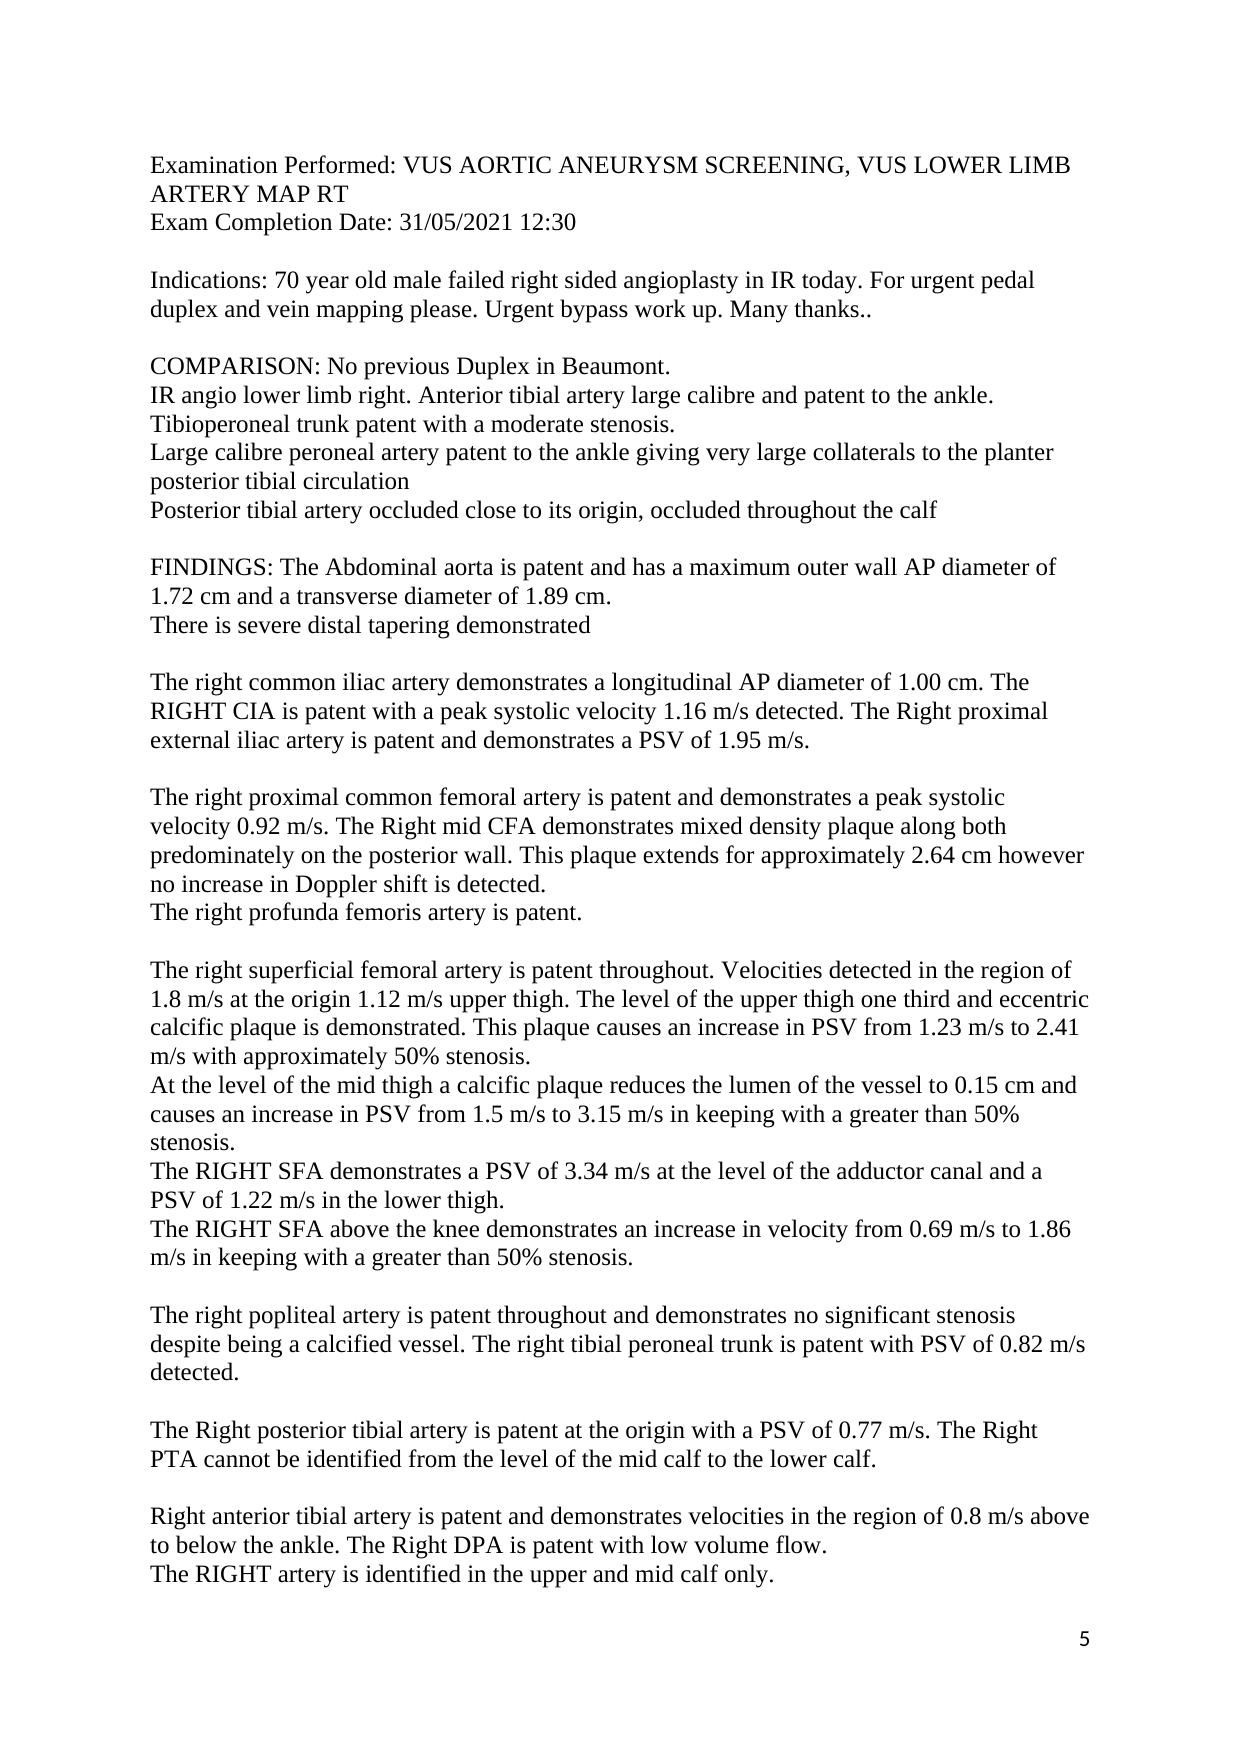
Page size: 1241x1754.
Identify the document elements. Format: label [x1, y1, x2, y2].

text [150, 150, 1090, 1587]
